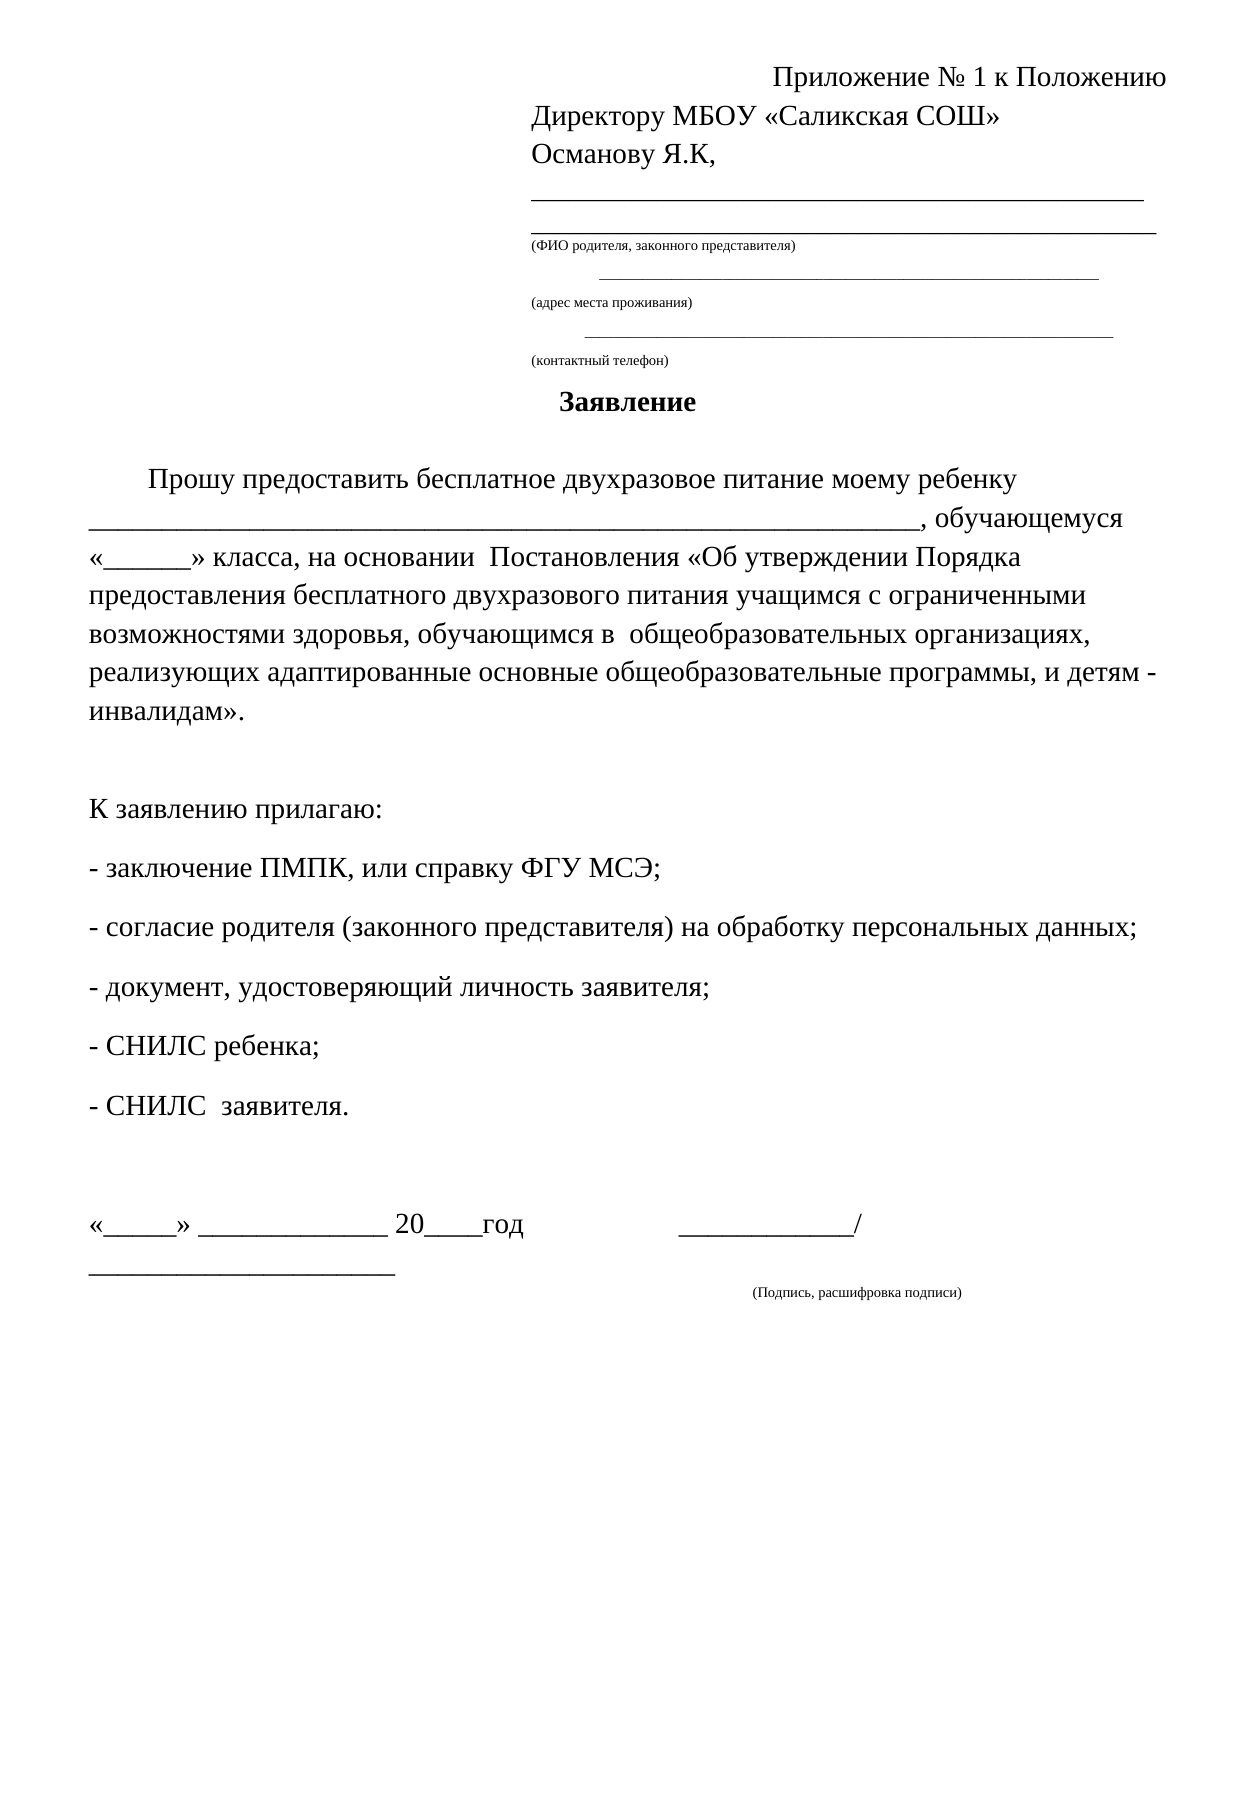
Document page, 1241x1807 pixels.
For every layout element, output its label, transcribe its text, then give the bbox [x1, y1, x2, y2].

text _____________________________________________________________________ [457, 265, 1167, 294]
text (контактный телефон) [457, 352, 1167, 380]
text (Подпись, расшифровка подписи) [501, 1283, 1167, 1312]
text (адрес места проживания) [457, 294, 1167, 323]
text _________________________________________________ [457, 175, 1167, 203]
text Прошу предоставить бесплатное двухразовое питание моему ребенку _________________________________________________________, обучающемуся «______» класса, на основании Постановления «Об утверждении Порядка предоставления бесплатного двухразового питания учащимся с ограниченными возможностями здоровья, обучающимся в общеобразовательных организациях, реализующих адаптированные основные общеобразовательные программы, и детям - инвалидам». [89, 462, 1167, 726]
text - документ, удостоверяющий личность заявителя; [89, 969, 1167, 1002]
text Заявление [89, 384, 1167, 418]
text __________________________________________________ [531, 208, 1167, 237]
text (ФИО родителя, законного представителя) [531, 237, 1167, 265]
text - СНИЛС ребенка; [89, 1028, 1167, 1062]
text Приложение № 1 к Положению [531, 59, 1167, 93]
text _________________________________________________________________________ [457, 323, 1167, 352]
text «_____» _____________ 20____год ____________/ _____________________ [89, 1206, 1167, 1278]
text Директору МБОУ «Саликская СОШ» Османову Я.К, [531, 98, 1167, 170]
text К заявлению прилагаю: [89, 791, 1167, 824]
text - заключение ПМПК, или справку ФГУ МСЭ; [89, 850, 1167, 884]
text - согласие родителя (законного представителя) на обработку персональных данных; [89, 909, 1167, 943]
text - СНИЛС заявителя. [89, 1088, 1167, 1121]
